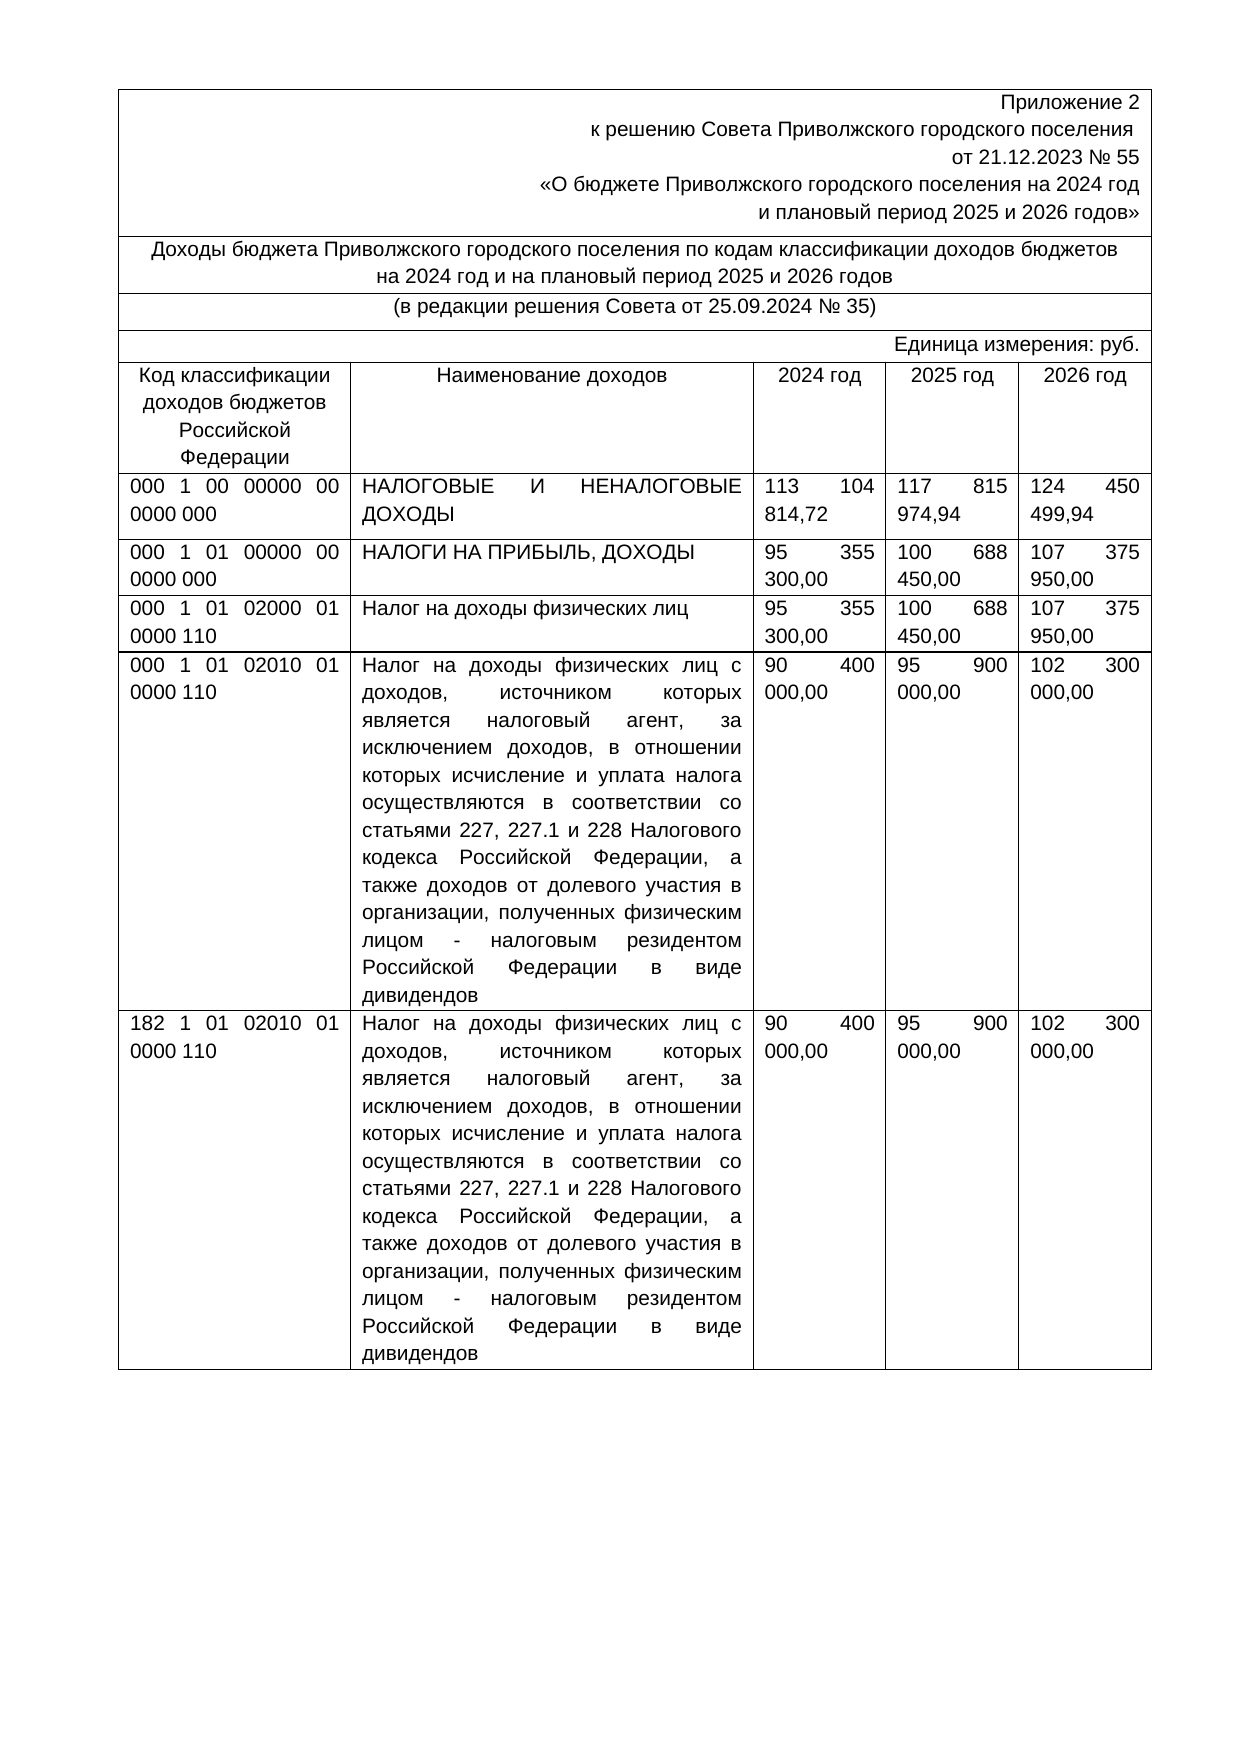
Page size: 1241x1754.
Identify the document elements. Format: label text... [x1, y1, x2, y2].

table_cell 102 300 000,00 [1019, 653, 1151, 1010]
table_cell 100 688 450,00 [886, 596, 1018, 651]
table_cell НАЛОГОВЫЕ И НЕНАЛОГОВЫЕ ДОХОДЫ [351, 474, 753, 539]
table_cell 95 355 300,00 [754, 540, 885, 595]
table_cell 2025 год [886, 363, 1018, 473]
table_cell Налог на доходы физических лиц [351, 596, 753, 651]
table_cell 102 300 000,00 [1019, 1011, 1151, 1369]
table_header Приложение 2 к решению Совета Приволжского городского поселения от 21.12.2023 № 55 «О бюджете Приволжского городского поселения на 2024 год и плановый период 2025 и 2026 годов» [119, 90, 1151, 236]
table_cell 2026 год [1019, 363, 1151, 473]
table_cell 90 400 000,00 [754, 1011, 885, 1369]
table_cell 000 1 01 02010 01 0000 110 [119, 653, 350, 1010]
table_cell 100 688 450,00 [886, 540, 1018, 595]
table_cell 107 375 950,00 [1019, 596, 1151, 651]
table_cell 95 900 000,00 [886, 653, 1018, 1010]
table_cell 2024 год [754, 363, 885, 473]
table_cell НАЛОГИ НА ПРИБЫЛЬ, ДОХОДЫ [351, 540, 753, 595]
table_cell 182 1 01 02010 01 0000 110 [119, 1011, 350, 1369]
table_cell 000 1 01 02000 01 0000 110 [119, 596, 350, 651]
table_cell Налог на доходы физических лиц с доходов, источником которых является налоговый агент, за исключением доходов, в отношении которых исчисление и уплата налога осуществляются в соответствии со статьями 227, 227.1 и 228 Налогового кодекса Российской Федерации, а также доходов от долевого участия в организации, полученных физическим лицом - налоговым резидентом Российской Федерации в виде дивидендов [351, 653, 753, 1010]
table_cell Доходы бюджета Приволжского городского поселения по кодам классификации доходов бюджетов на 2024 год и на плановый период 2025 и 2026 годов [119, 237, 1151, 293]
table_cell 000 1 01 00000 00 0000 000 [119, 540, 350, 595]
table_cell Код классификации доходов бюджетов Российской Федерации [119, 363, 350, 473]
table_cell 113 104 814,72 [754, 474, 885, 539]
table_cell 95 900 000,00 [886, 1011, 1018, 1369]
table_cell Налог на доходы физических лиц с доходов, источником которых является налоговый агент, за исключением доходов, в отношении которых исчисление и уплата налога осуществляются в соответствии со статьями 227, 227.1 и 228 Налогового кодекса Российской Федерации, а также доходов от долевого участия в организации, полученных физическим лицом - налоговым резидентом Российской Федерации в виде дивидендов [351, 1011, 753, 1369]
table_cell 107 375 950,00 [1019, 540, 1151, 595]
table_cell Единица измерения: руб. [119, 331, 1151, 362]
table_cell Наименование доходов [351, 363, 753, 473]
table_cell (в редакции решения Совета от 25.09.2024 № 35) [119, 294, 1151, 330]
table_cell 90 400 000,00 [754, 653, 885, 1010]
table_cell 000 1 00 00000 00 0000 000 [119, 474, 350, 539]
table_cell 124 450 499,94 [1019, 474, 1151, 539]
table_cell 117 815 974,94 [886, 474, 1018, 539]
table_cell 95 355 300,00 [754, 596, 885, 651]
